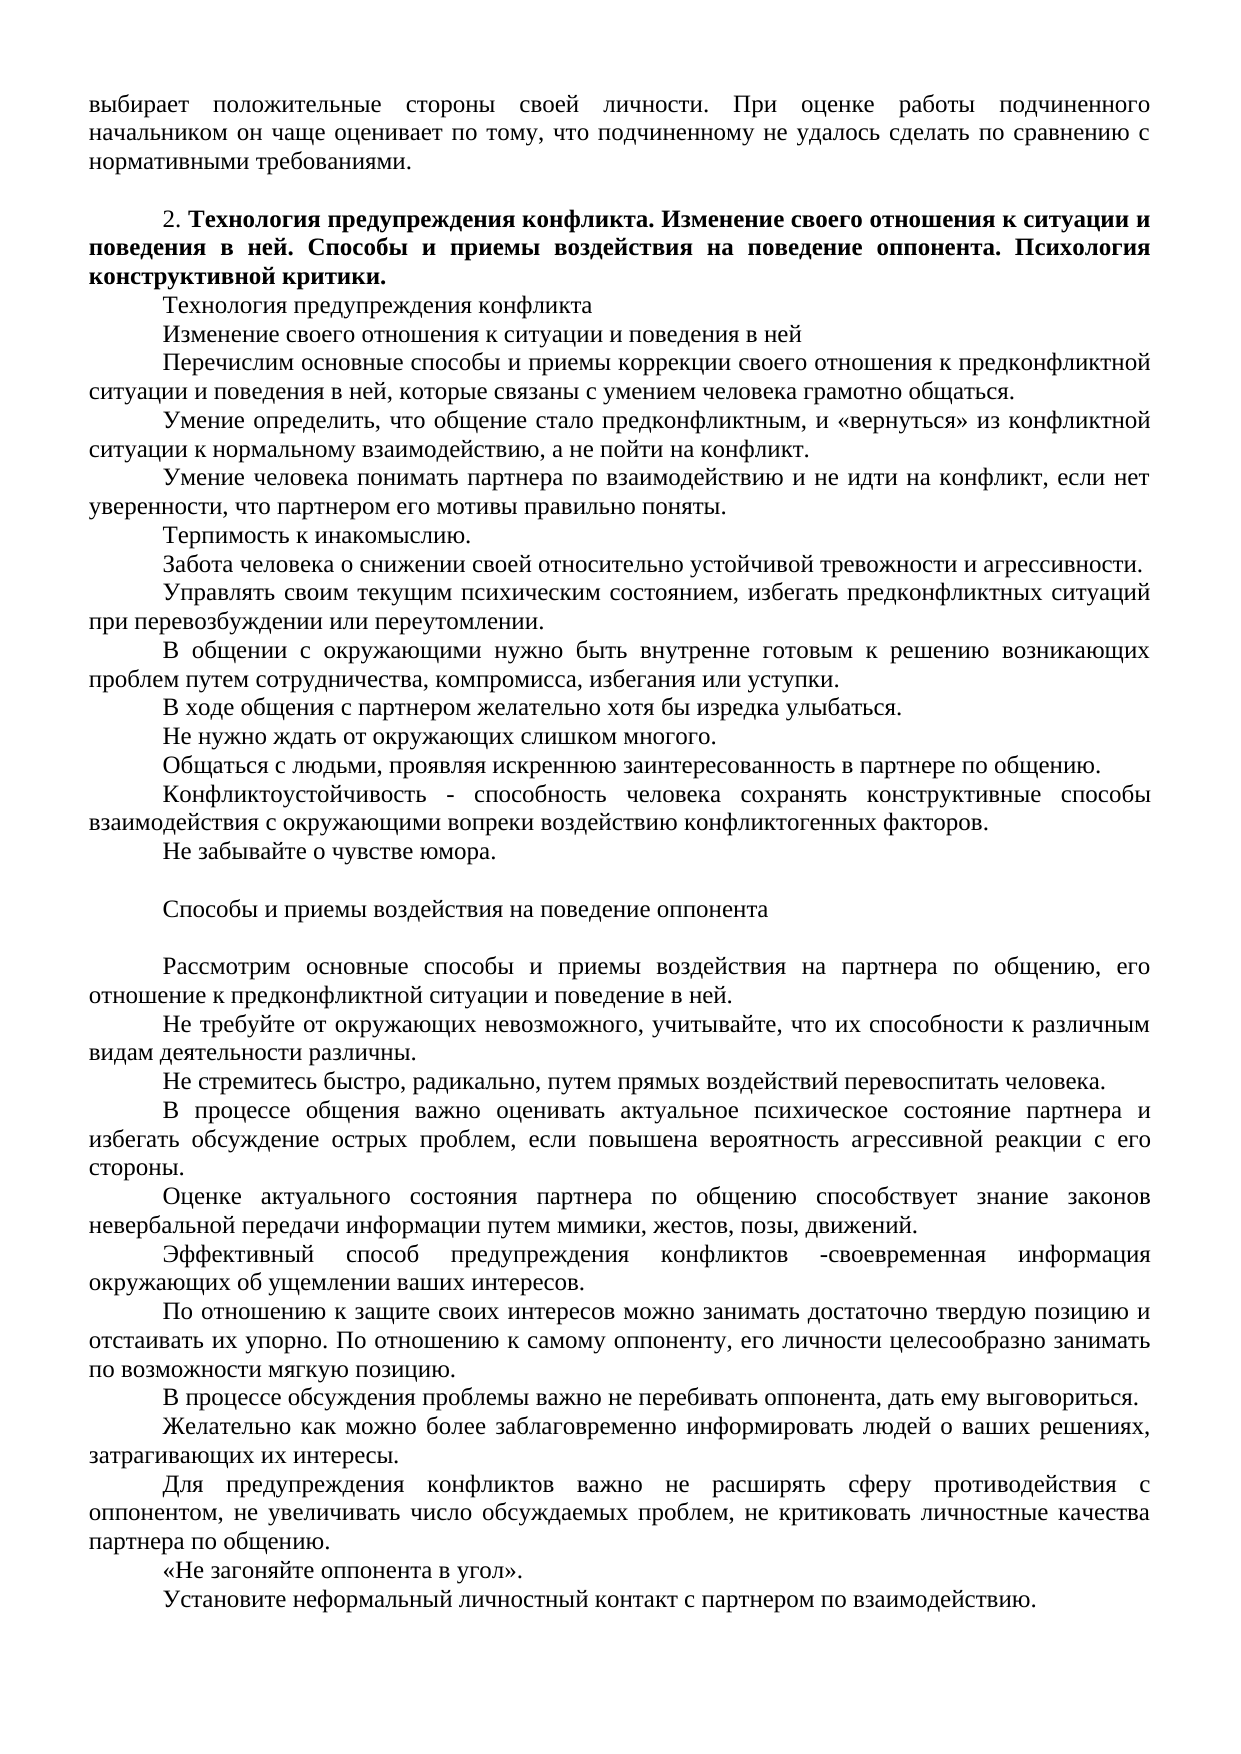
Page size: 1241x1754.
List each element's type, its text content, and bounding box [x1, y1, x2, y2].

text В общении с окружающими нужно быть внутренне готовым к решению возникающих проблем путем сотрудничества, компромисса, избегания или уступки. [89, 635, 1152, 692]
text Перечислим основные способы и приемы коррекции своего отношения к предконфликтной ситуации и поведения в ней, которые связаны с умением человека грамотно общаться. [89, 347, 1152, 405]
text Общаться с людьми, проявляя искреннюю заинтересованность в партнере по общению. [89, 750, 1152, 779]
text Не требуйте от окружающих невозможного, учитывайте, что их способности к различным видам деятельности различны. [89, 1009, 1152, 1066]
text Умение определить, что общение стало предконфликтным, и «вернуться» из конфликтной ситуации к нормальному взаимодействию, а не пойти на конфликт. [89, 405, 1152, 462]
text Способы и приемы воздействия на поведение оппонента [89, 894, 1152, 922]
text В процессе обсуждения проблемы важно не перебивать оппонента, дать ему выговориться. [89, 1382, 1152, 1411]
text В процессе общения важно оценивать актуальное психическое состояние партнера и избегать обсуждение острых проблем, если повышена вероятность агрессивной реакции с его стороны. [89, 1095, 1152, 1181]
text Умение человека понимать партнера по взаимодействию и не идти на конфликт, если нет уверенности, что партнером его мотивы правильно поняты. [89, 462, 1152, 520]
text 2. Технология предупреждения конфликта. Изменение своего отношения к ситуации и поведения в ней. Способы и приемы воздействия на поведение оппонента. Психология конструктивной критики. [89, 204, 1152, 290]
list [89, 89, 1152, 175]
text В ходе общения с партнером желательно хотя бы изредка улыбаться. [89, 692, 1152, 721]
text Установите неформальный личностный контакт с партнером по взаимодействию. [89, 1584, 1152, 1612]
text Управлять своим текущим психическим состоянием, избегать предконфликтных ситуаций при перевозбуждении или переутомлении. [89, 577, 1152, 635]
text Эффективный способ предупреждения конфликтов -своевременная информация окружающих об ущемлении ваших интересов. [89, 1239, 1152, 1296]
text Не забывайте о чувстве юмора. [89, 836, 1152, 865]
text Технология предупреждения конфликта [89, 290, 1152, 319]
text Для предупреждения конфликтов важно не расширять сферу противодействия с оппонентом, не увеличивать число обсуждаемых проблем, не критиковать личностные качества партнера по общению. [89, 1469, 1152, 1555]
text Изменение своего отношения к ситуации и поведения в ней [89, 319, 1152, 347]
text Оценке актуального состояния партнера по общению способствует знание законов невербальной передачи информации путем мимики, жестов, позы, движений. [89, 1181, 1152, 1239]
text Рассмотрим основные способы и приемы воздействия на партнера по общению, его отношение к предконфликтной ситуации и поведение в ней. [89, 951, 1152, 1009]
text Конфликтоустойчивость - способность человека сохранять конструктивные способы взаимодействия с окружающими вопреки воздействию конфликтогенных факторов. [89, 779, 1152, 836]
text Забота человека о снижении своей относительно устойчивой тревожности и агрессивности. [89, 549, 1152, 577]
text Не стремитесь быстро, радикально, путем прямых воздействий перевоспитать человека. [89, 1066, 1152, 1095]
text Не нужно ждать от окружающих слишком многого. [89, 721, 1152, 750]
text По отношению к защите своих интересов можно занимать достаточно твердую позицию и отстаивать их упорно. По отношению к самому оппоненту, его личности целесообразно занимать по возможности мягкую позицию. [89, 1296, 1152, 1382]
text Терпимость к инакомыслию. [89, 520, 1152, 549]
text «Не загоняйте оппонента в угол». [89, 1555, 1152, 1584]
text Желательно как можно более заблаговременно информировать людей о ваших решениях, затрагивающих их интересы. [89, 1411, 1152, 1469]
